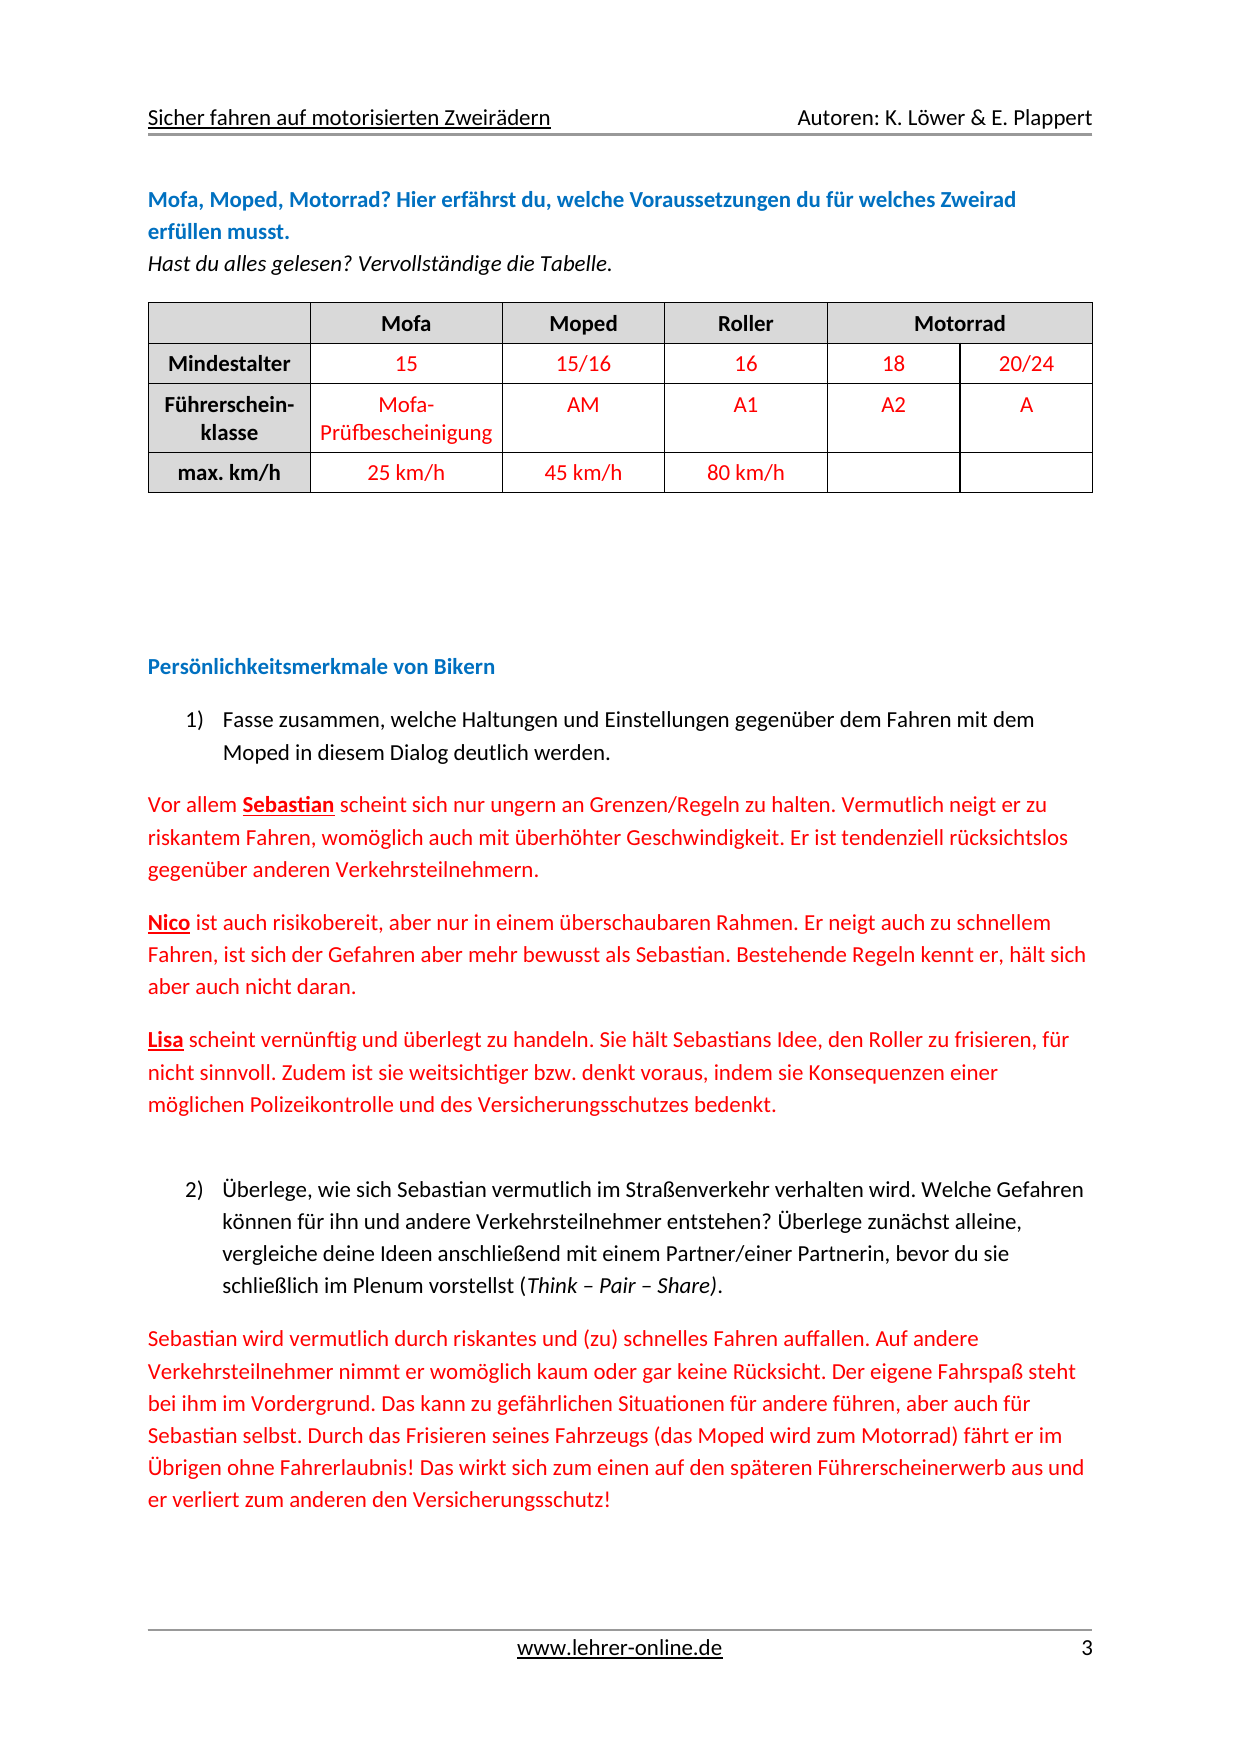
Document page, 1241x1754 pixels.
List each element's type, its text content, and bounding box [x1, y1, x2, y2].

table_cell [961, 453, 1092, 492]
table_cell 45 km/h [503, 453, 664, 492]
table_cell [828, 453, 959, 492]
table_cell max. km/h [149, 453, 310, 492]
table_cell 18 [828, 344, 959, 383]
text Lisa scheint vernünftig und überlegt zu handeln. Sie hält Sebastians Idee, den Roller zu frisieren, für nicht sinnvoll. Zudem ist sie weitsichtiger bzw. denkt voraus, indem sie Konsequenzen einer möglichen Polizeikontrolle und des Versicherungsschutzes bedenkt. [148, 1025, 1092, 1118]
list Überlege, wie sich Sebastian vermutlich im Straßenverkehr verhalten wird. Welche Gefahren können für ihn und andere Verkehrsteilnehmer entstehen? Überlege zunächst alleine, vergleiche deine Ideen anschließend mit einem Partner/einer Partnerin, bevor du sie schließlich im Plenum vorstellst (Think – Pair – Share). [185, 1175, 1092, 1299]
table_cell 20/24 [961, 344, 1092, 383]
table_cell 15 [311, 344, 502, 383]
table_header [149, 303, 310, 343]
table_cell A2 [828, 384, 959, 452]
table_cell 16 [665, 344, 827, 383]
text Vor allem Sebastian scheint sich nur ungern an Grenzen/Regeln zu halten. Vermutlich neigt er zu riskantem Fahren, womöglich auch mit überhöhter Geschwindigkeit. Er ist tendenziell rücksichtslos gegenüber anderen Verkehrsteilnehmern. [148, 791, 1092, 883]
table_cell Mofa-Prüfbescheinigung [311, 384, 502, 452]
table_cell 25 km/h [311, 453, 502, 492]
text Nico ist auch risikobereit, aber nur in einem überschaubaren Rahmen. Er neigt auch zu schnellem Fahren, ist sich der Gefahren aber mehr bewusst als Sebastian. Bestehende Regeln kennt er, hält sich aber auch nicht daran. [148, 908, 1092, 1000]
table_header Motorrad [828, 303, 1092, 343]
list Fasse zusammen, welche Haltungen und Einstellungen gegenüber dem Fahren mit dem Moped in diesem Dialog deutlich werden. [185, 705, 1092, 766]
table_header Roller [665, 303, 827, 343]
text Persönlichkeitsmerkmale von Bikern [148, 652, 1092, 680]
text Mofa, Moped, Motorrad? Hier erfährst du, welche Voraussetzungen du für welches Zweirad erfüllen musst. [148, 185, 1092, 245]
text Sebastian wird vermutlich durch riskantes und (zu) schnelles Fahren auffallen. Auf andere Verkehrsteilnehmer nimmt er womöglich kaum oder gar keine Rücksicht. Der eigene Fahrspaß steht bei ihm im Vordergrund. Das kann zu gefährlichen Situationen für andere führen, aber auch für Sebastian selbst. Durch das Frisieren seines Fahrzeugs (das Moped wird zum Motorrad) fährt er im Übrigen ohne Fahrerlaubnis! Das wirkt sich zum einen auf den späteren Führerscheinerwerb aus und er verliert zum anderen den Versicherungsschutz! [148, 1324, 1092, 1513]
table_cell A [961, 384, 1092, 452]
table_cell 15/16 [503, 344, 664, 383]
text Hast du alles gelesen? Vervollständige die Tabelle. [148, 249, 1092, 277]
table_cell 80 km/h [665, 453, 827, 492]
table_cell Führerschein- klasse [149, 384, 310, 452]
table_cell A1 [665, 384, 827, 452]
table_cell AM [503, 384, 664, 452]
table_header Mofa [311, 303, 502, 343]
table_cell Mindestalter [149, 344, 310, 383]
table_header Moped [503, 303, 664, 343]
